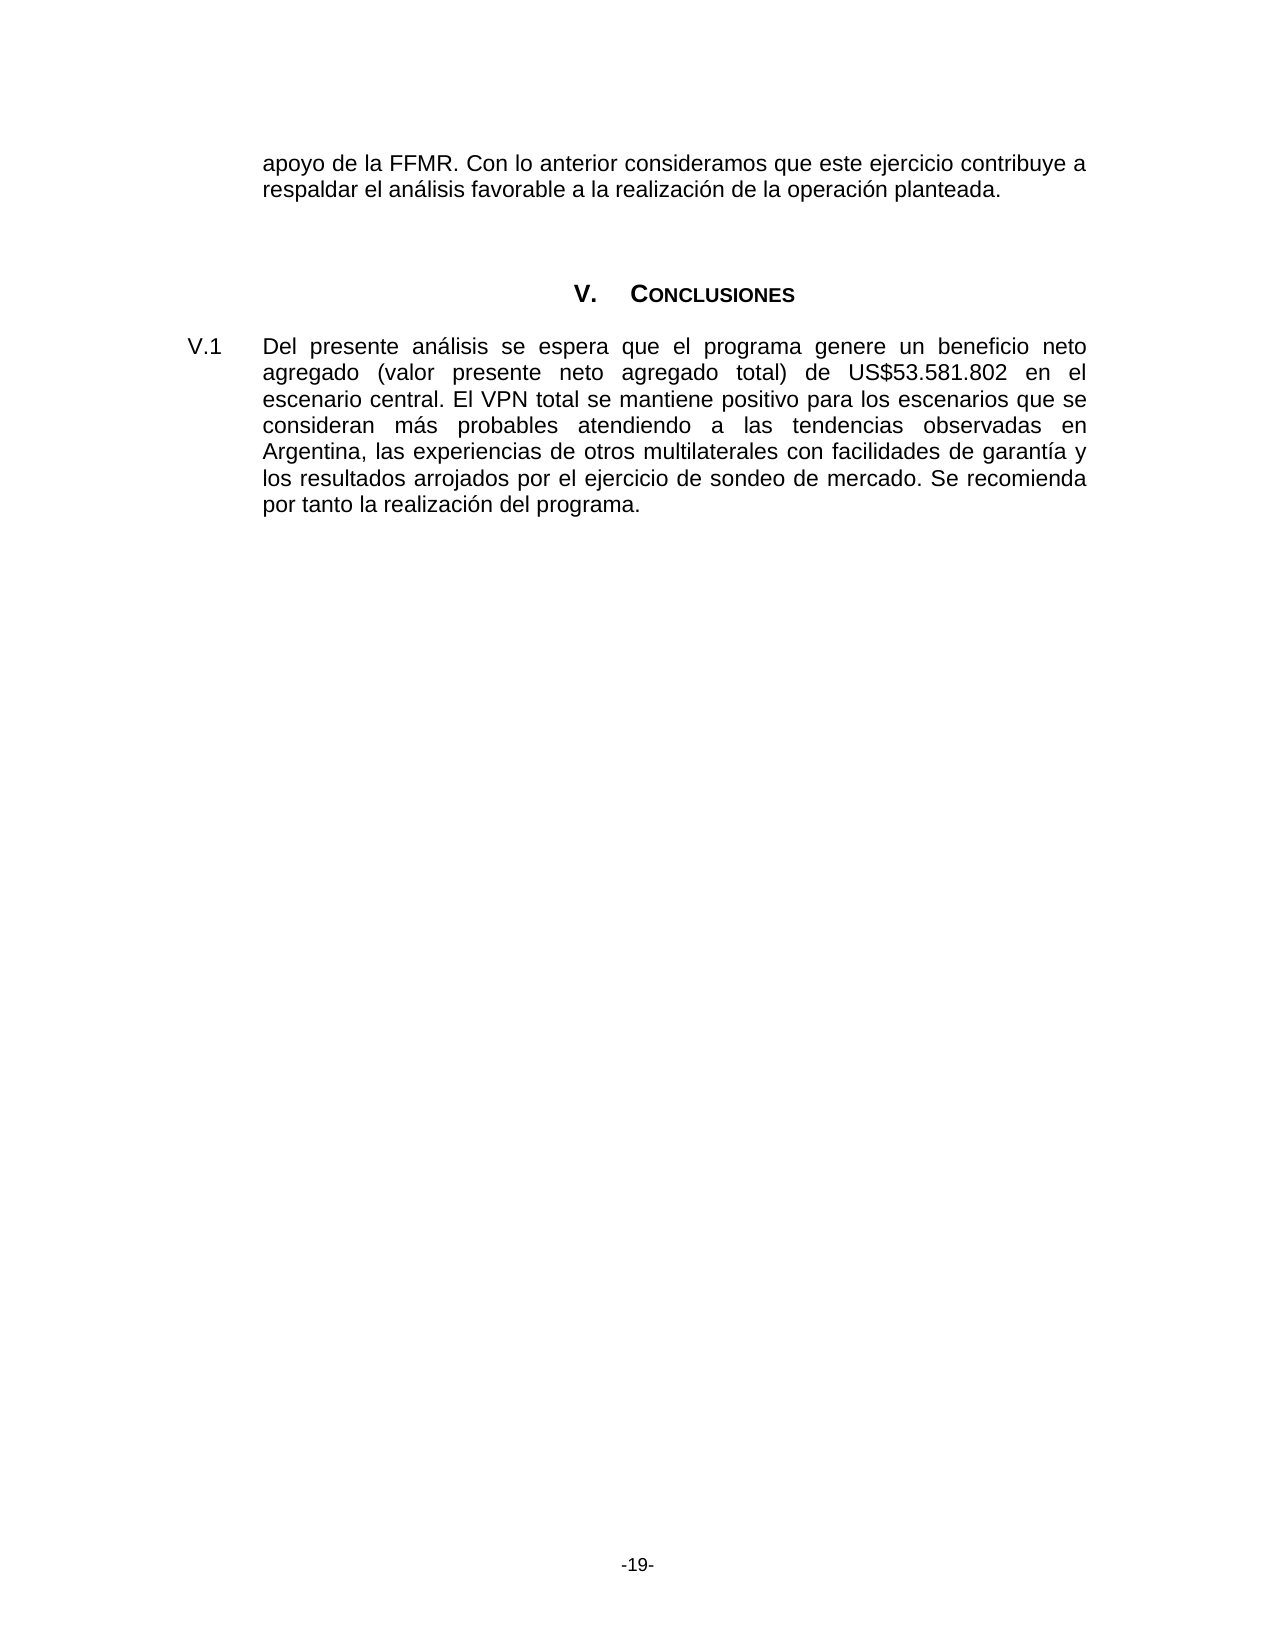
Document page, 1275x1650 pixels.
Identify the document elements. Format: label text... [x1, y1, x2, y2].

text Del presente análisis se espera que el programa genere un beneficio neto agregado (valor presente neto agregado total) de US$53.581.802 en el escenario central. El VPN total se mantiene positivo para los escenarios que se consideran más probables atendiendo a las tendencias observadas en Argentina, las experiencias de otros multilaterales con facilidades de garantía y los resultados arrojados por el ejercicio de sondeo de mercado. Se recomienda por tanto la realización del programa. [187, 333, 1087, 517]
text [187, 150, 1087, 203]
text Conclusiones [262, 279, 1087, 308]
